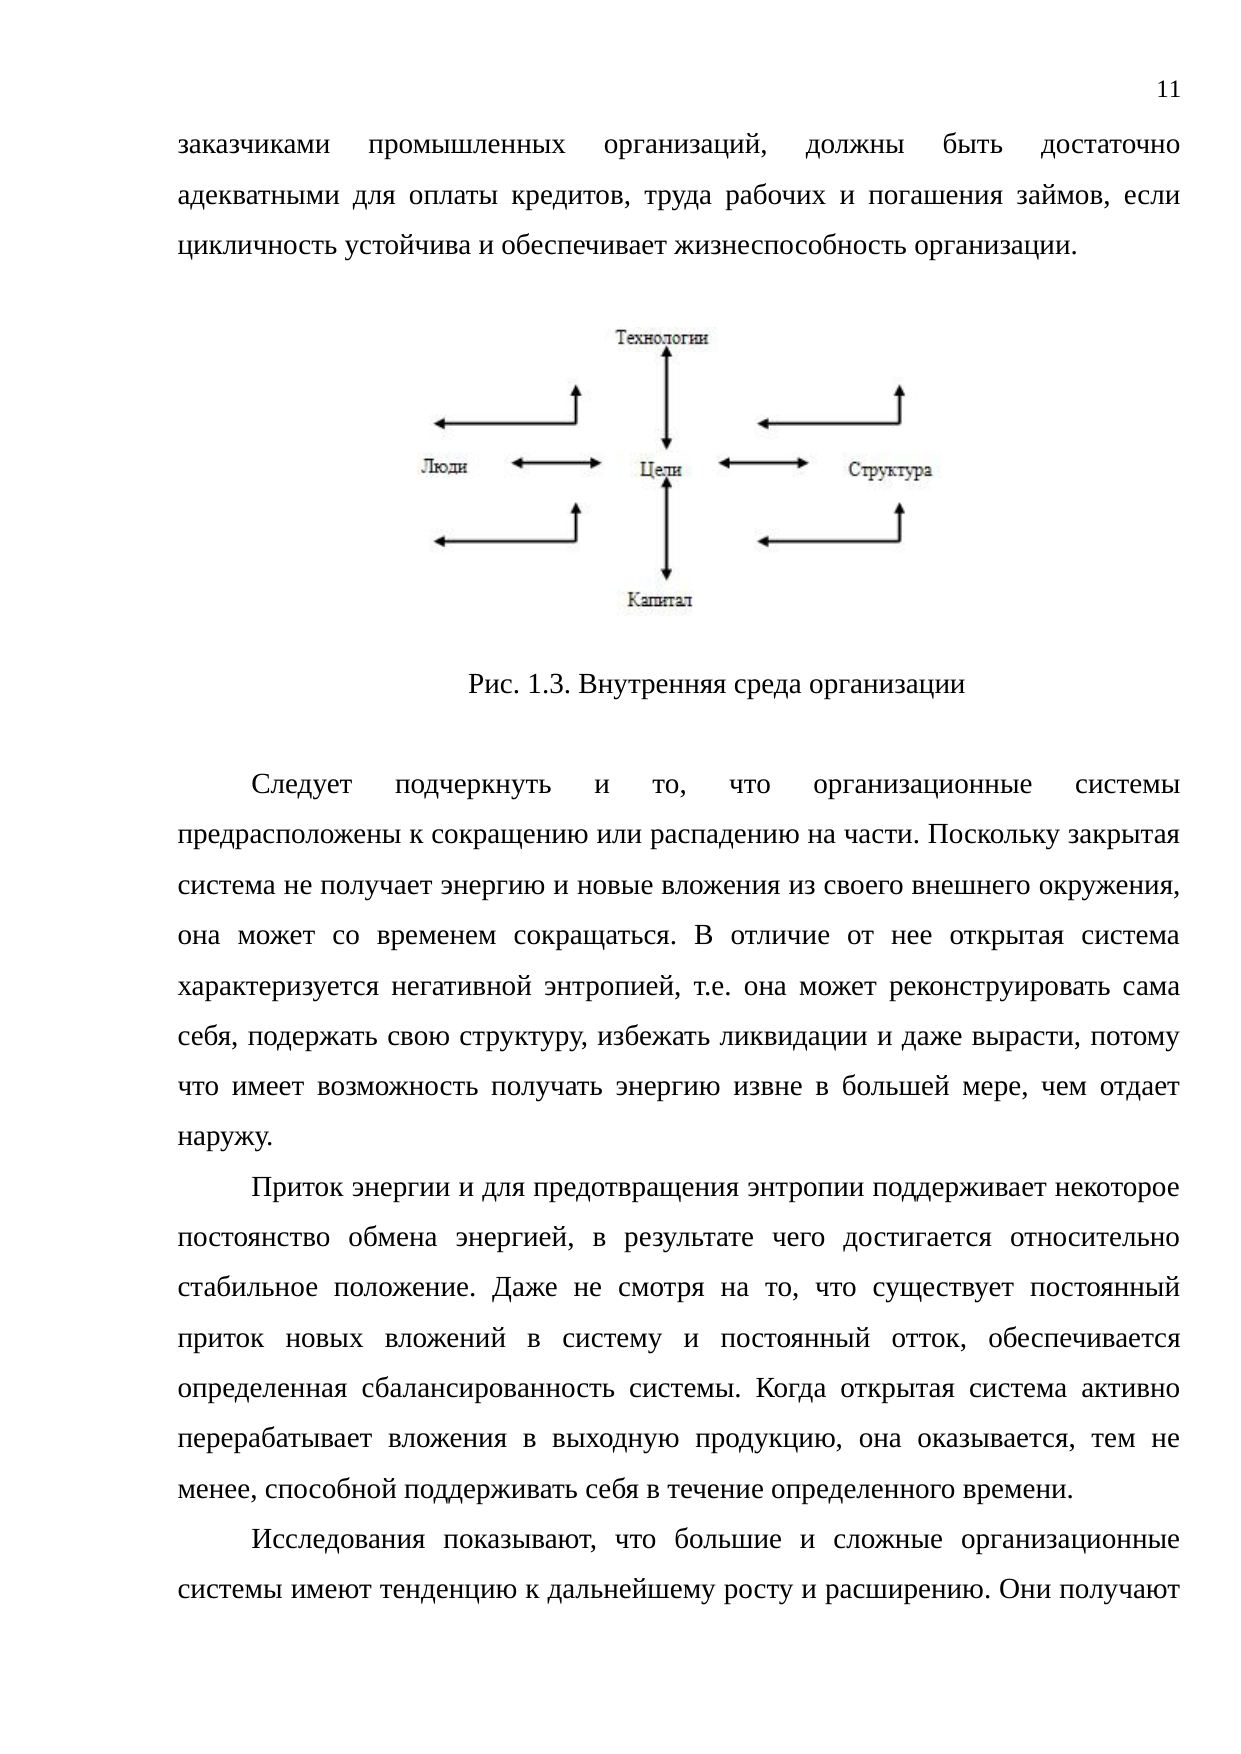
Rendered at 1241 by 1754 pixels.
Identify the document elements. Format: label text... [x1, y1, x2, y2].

picture [417, 327, 941, 616]
list Приток энергии и для предотвращения энтропии поддерживает некоторое постоянство обмена энергией, в результате чего достигается относительно стабильное положение. Даже не смотря на то, что существует постоянный приток новых вложений в систему и постоянный отток, обеспечивается определенная сбалансированность системы. Когда открытая система активно перерабатывает вложения в выходную продукцию, она оказывается, тем не менее, способной поддерживать себя в течение определенного времени. [177, 1169, 1181, 1504]
list Следует подчеркнуть и то, что организационные системы предрасположены к сокращению или распадению на части. Поскольку закрытая система не получает энергию и новые вложения из своего внешнего окружения, она может со временем сокращаться. В отличие от нее открытая система характеризуется негативной энтропией, т.е. она может реконструировать сама себя, подержать свою структуру, избежать ликвидации и даже вырасти, потому что имеет возможность получать энергию извне в большей мере, чем отдает наружу. [177, 766, 1181, 1152]
list Рис. 1.3. Внутренняя среда организации [252, 666, 1181, 699]
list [177, 1521, 1181, 1605]
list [177, 127, 1181, 261]
